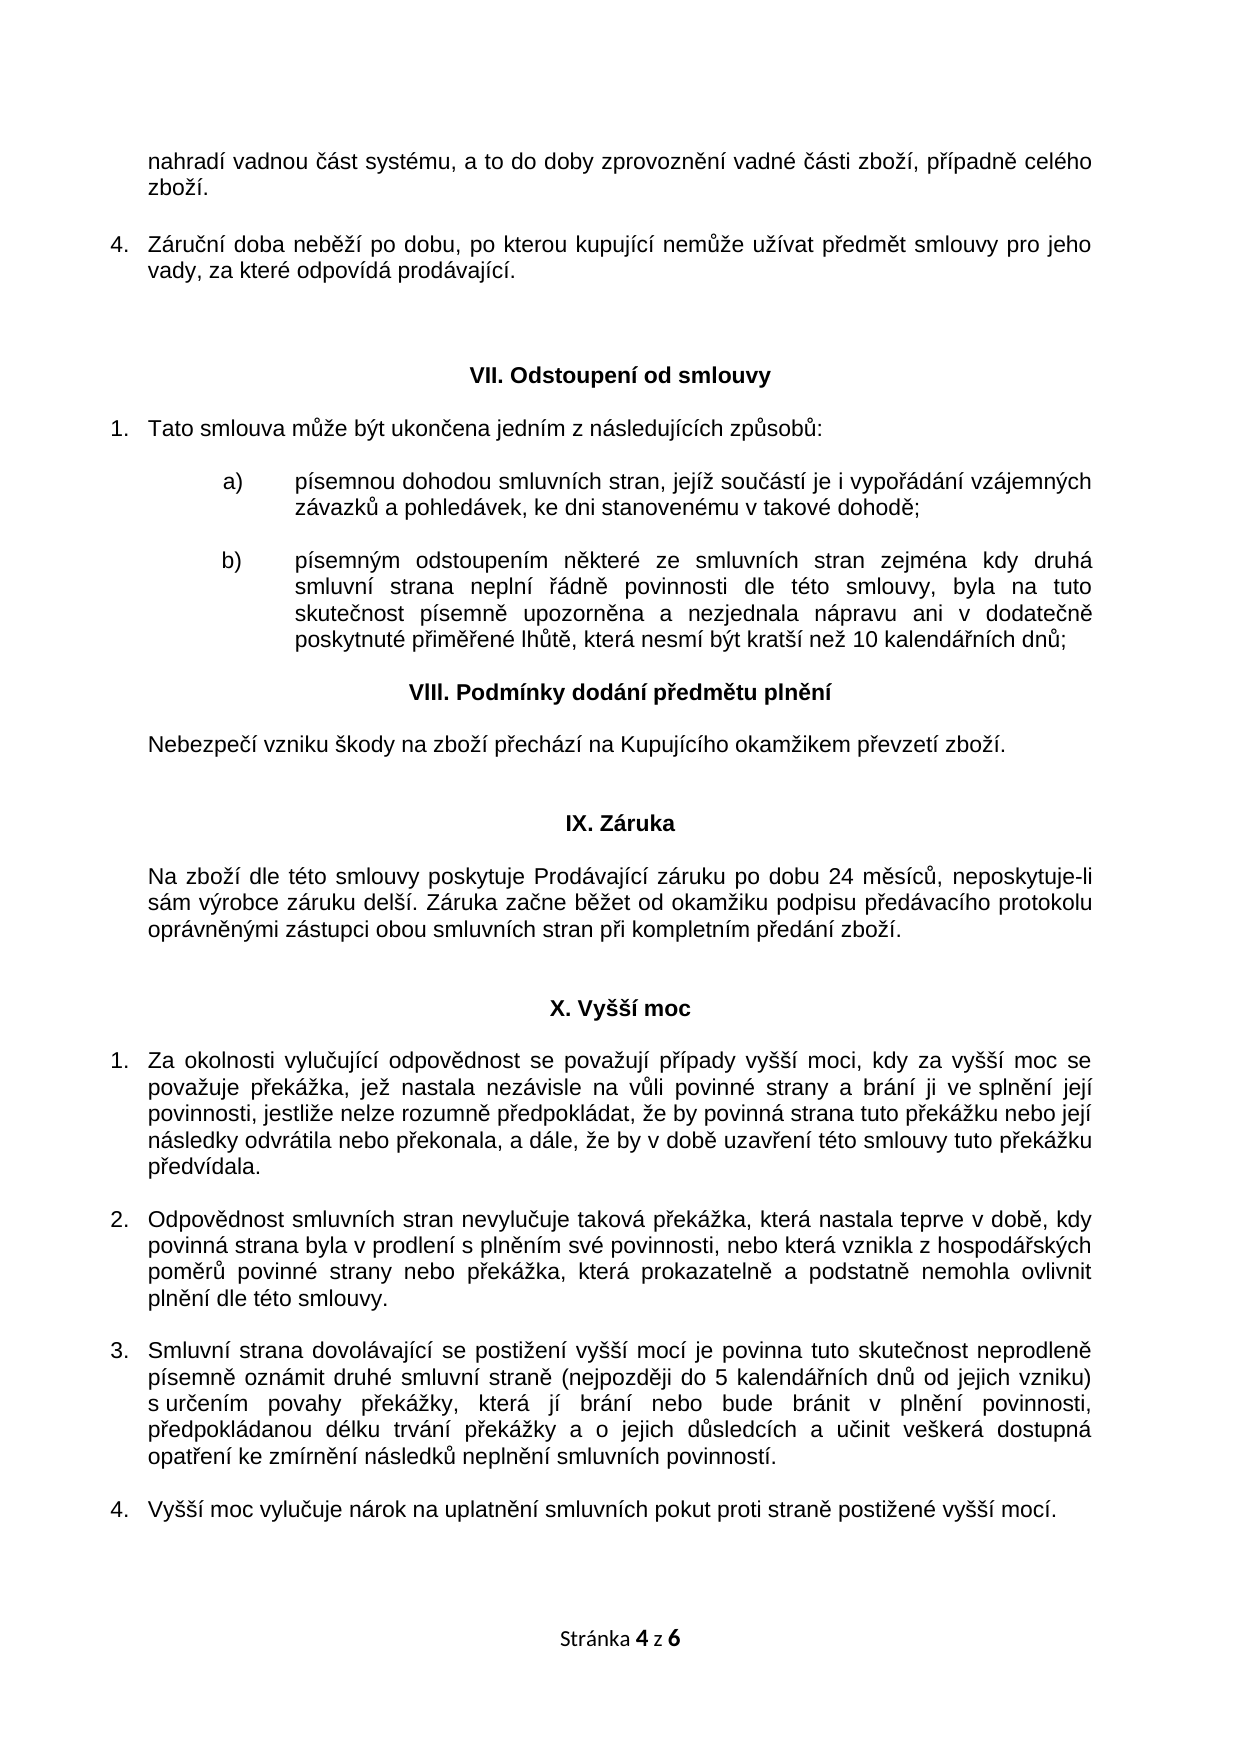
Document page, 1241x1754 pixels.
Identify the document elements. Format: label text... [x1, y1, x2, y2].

list Smluvní strana dovolávající se postižení vyšší mocí je povinna tuto skutečnost neprodleně písemně oznámit druhé smluvní straně (nejpozději do 5 kalendářních dnů od jejich vzniku) s určením povahy překážky, která jí brání nebo bude bránit v plnění povinnosti, předpokládanou délku trvání překážky a o jejich důsledcích a učinit veškerá dostupná opatření ke zmírnění následků neplnění smluvních povinností. [110, 1337, 1093, 1469]
list Tato smlouva může být ukončena jedním z následujících způsobů: [110, 415, 1093, 441]
list b) písemným odstoupením některé ze smluvních stran zejména kdy druhá smluvní strana neplní řádně povinnosti dle této smlouvy, byla na tuto skutečnost písemně upozorněna a nezjednala nápravu ani v dodatečně poskytnuté přiměřené lhůtě, která nesmí být kratší než 10 kalendářních dnů; [221, 547, 1093, 652]
list a) písemnou dohodou smluvních stran, jejíž součástí je i vypořádání vzájemných závazků a pohledávek, ke dni stanovenému v takové dohodě; [223, 468, 1093, 520]
text IX. Záruka [148, 810, 1093, 837]
list Záruční doba neběží po dobu, po kterou kupující nemůže užívat předmět smlouvy pro jeho vady, za které odpovídá prodávající. [110, 231, 1093, 283]
text X. Vyšší moc [148, 995, 1093, 1021]
text VlIl. Podmínky dodání předmětu plnění [148, 678, 1093, 705]
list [110, 148, 1093, 200]
text Na zboží dle této smlouvy poskytuje Prodávající záruku po dobu 24 měsíců, neposkytuje-li sám výrobce záruku delší. Záruka začne běžet od okamžiku podpisu předávacího protokolu oprávněnými zástupci obou smluvních stran při kompletním předání zboží. [148, 863, 1093, 942]
list Nebezpečí vzniku škody na zboží přechází na Kupujícího okamžikem převzetí zboží. [148, 731, 1093, 758]
list Za okolnosti vylučující odpovědnost se považují případy vyšší moci, kdy za vyšší moc se považuje překážka, jež nastala nezávisle na vůli povinné strany a brání ji ve splnění její povinnosti, jestliže nelze rozumně předpokládat, že by povinná strana tuto překážku nebo její následky odvrátila nebo překonala, a dále, že by v době uzavření této smlouvy tuto překážku předvídala. [110, 1047, 1093, 1179]
text VII. Odstoupení od smlouvy [148, 362, 1093, 389]
list Odpovědnost smluvních stran nevylučuje taková překážka, která nastala teprve v době, kdy povinná strana byla v prodlení s plněním své povinnosti, nebo která vznikla z hospodářských poměrů povinné strany nebo překážka, která prokazatelně a podstatně nemohla ovlivnit plnění dle této smlouvy. [110, 1206, 1093, 1311]
list Vyšší moc vylučuje nárok na uplatnění smluvních pokut proti straně postižené vyšší mocí. [110, 1496, 1093, 1522]
